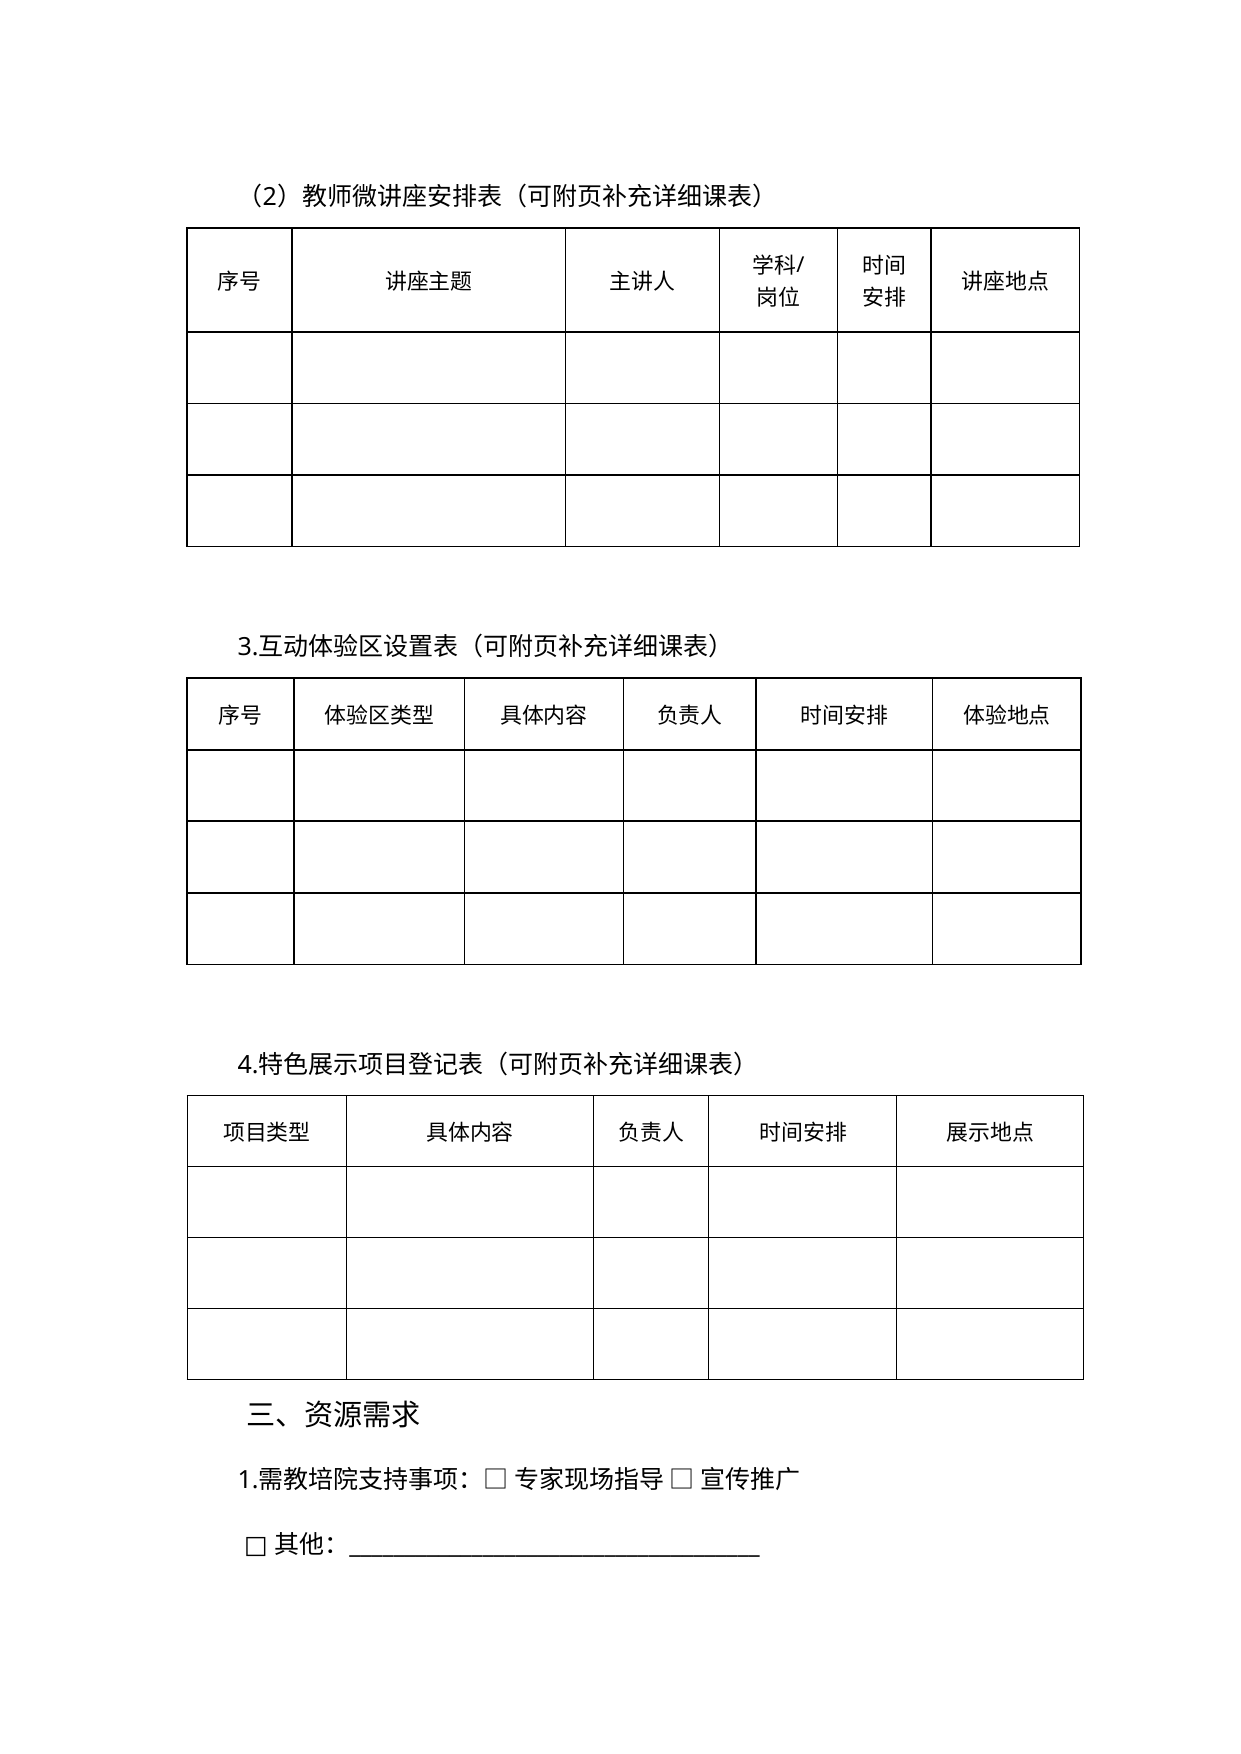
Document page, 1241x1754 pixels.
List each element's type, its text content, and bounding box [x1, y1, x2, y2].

text （2）教师微讲座安排表（可附页补充详细课表） [187, 162, 1053, 227]
table_header 主讲人 [566, 229, 719, 331]
table_cell [295, 894, 464, 963]
table_cell [188, 1167, 346, 1237]
table_cell [347, 1167, 593, 1237]
table_cell [757, 894, 932, 963]
table_cell [594, 1238, 708, 1308]
table_cell [838, 476, 930, 546]
table_cell [293, 476, 565, 546]
table_cell [720, 333, 837, 403]
table_cell [188, 476, 291, 546]
table_header 学科/岗位 [720, 229, 837, 331]
table_header 时间安排 [757, 679, 932, 749]
table_header 负责人 [624, 679, 755, 749]
list 1.需教培院支持事项：□ 专家现场指导 □ 宣传推广 [187, 1445, 1053, 1510]
table_cell [933, 894, 1080, 963]
table_cell [932, 476, 1079, 546]
table_cell [720, 476, 837, 546]
table_cell [347, 1238, 593, 1308]
table_cell [897, 1309, 1083, 1379]
table_cell [594, 1167, 708, 1237]
table_cell [624, 894, 755, 963]
table_cell [897, 1238, 1083, 1308]
table_cell [295, 822, 464, 892]
table_header 时间安排 [838, 229, 930, 331]
table_cell [720, 404, 837, 474]
table_cell [709, 1167, 896, 1237]
table_cell [897, 1167, 1083, 1237]
text 三、资源需求 [187, 1380, 1053, 1445]
table_cell [465, 751, 623, 820]
table_header 负责人 [594, 1096, 708, 1166]
table_cell [566, 404, 719, 474]
table_header 序号 [188, 229, 291, 331]
table_cell [757, 822, 932, 892]
table_header 讲座主题 [293, 229, 565, 331]
table_header 讲座地点 [932, 229, 1079, 331]
table_cell [709, 1309, 896, 1379]
table_cell [838, 404, 930, 474]
table_header 具体内容 [465, 679, 623, 749]
table_header 体验地点 [933, 679, 1080, 749]
table_cell [932, 404, 1079, 474]
table_cell [566, 476, 719, 546]
table_header 时间安排 [709, 1096, 896, 1166]
table_cell [624, 822, 755, 892]
table_cell [838, 333, 930, 403]
table_cell [188, 1238, 346, 1308]
table_header 序号 [188, 679, 293, 749]
table_cell [293, 404, 565, 474]
table_cell [188, 822, 293, 892]
table_cell [188, 1309, 346, 1379]
table_cell [932, 333, 1079, 403]
table_cell [188, 404, 291, 474]
table_header 具体内容 [347, 1096, 593, 1166]
table_cell [624, 751, 755, 820]
text 4.特色展示项目登记表（可附页补充详细课表） [187, 1030, 1053, 1095]
list □ 其他：_____________________________________ [187, 1510, 1053, 1575]
table_cell [594, 1309, 708, 1379]
table_cell [188, 333, 291, 403]
table_cell [709, 1238, 896, 1308]
table_cell [933, 751, 1080, 820]
table_cell [295, 751, 464, 820]
table_cell [465, 822, 623, 892]
text 3.互动体验区设置表（可附页补充详细课表） [187, 612, 1053, 677]
table_header 展示地点 [897, 1096, 1083, 1166]
table_cell [465, 894, 623, 963]
table_header 项目类型 [188, 1096, 346, 1166]
table_cell [188, 894, 293, 963]
table_cell [757, 751, 932, 820]
table_cell [933, 822, 1080, 892]
table_cell [347, 1309, 593, 1379]
table_header 体验区类型 [295, 679, 464, 749]
table_cell [293, 333, 565, 403]
table_cell [566, 333, 719, 403]
table_cell [188, 751, 293, 820]
